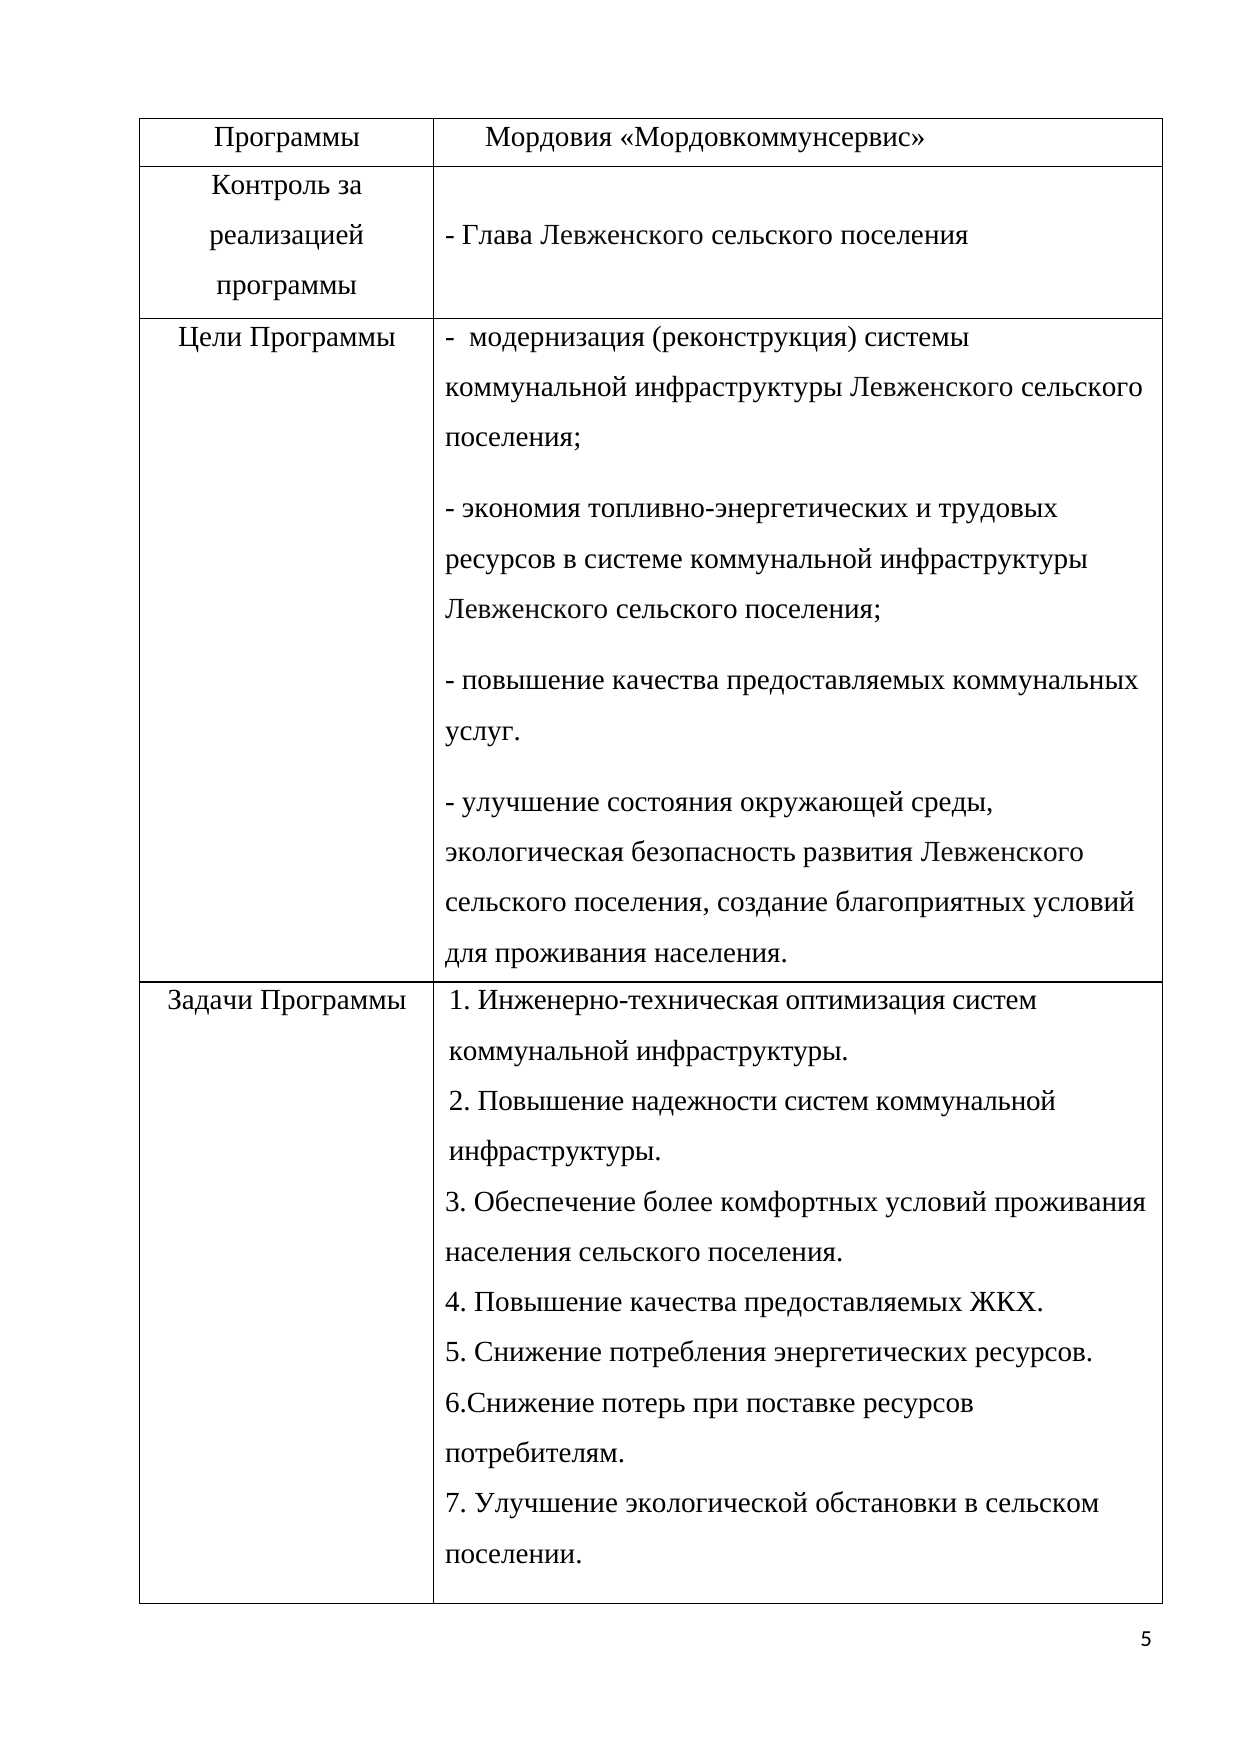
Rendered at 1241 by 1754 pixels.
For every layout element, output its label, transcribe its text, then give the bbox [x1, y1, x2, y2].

table_cell - Глава Левженского сельского поселения [434, 167, 1162, 318]
table_cell Контроль за реализацией программы [140, 167, 433, 318]
table_cell Задачи Программы [140, 983, 433, 1603]
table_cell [434, 119, 1162, 166]
table_cell - модернизация (реконструкция) системы коммунальной инфраструктуры Левженского сельского поселения; - экономия топливно-энергетических и трудовых ресурсов в системе коммунальной инфраструктуры Левженского сельского поселения; - повышение качества предоставляемых коммунальных услуг. - улучшение состояния окружающей среды, экологическая безопасность развития Левженского сельского поселения, создание благоприятных условий для проживания населения. [434, 319, 1162, 981]
table_cell Цели Программы [140, 319, 433, 981]
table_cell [140, 119, 433, 166]
table_cell 1. Инженерно-техническая оптимизация систем коммунальной инфраструктуры. 2. Повышение надежности систем коммунальной инфраструктуры. 3. Обеспечение более комфортных условий проживания населения сельского поселения. 4. Повышение качества предоставляемых ЖКХ. 5. Снижение потребления энергетических ресурсов. 6.Снижение потерь при поставке ресурсов потребителям. 7. Улучшение экологической обстановки в сельском поселении. [434, 983, 1162, 1603]
